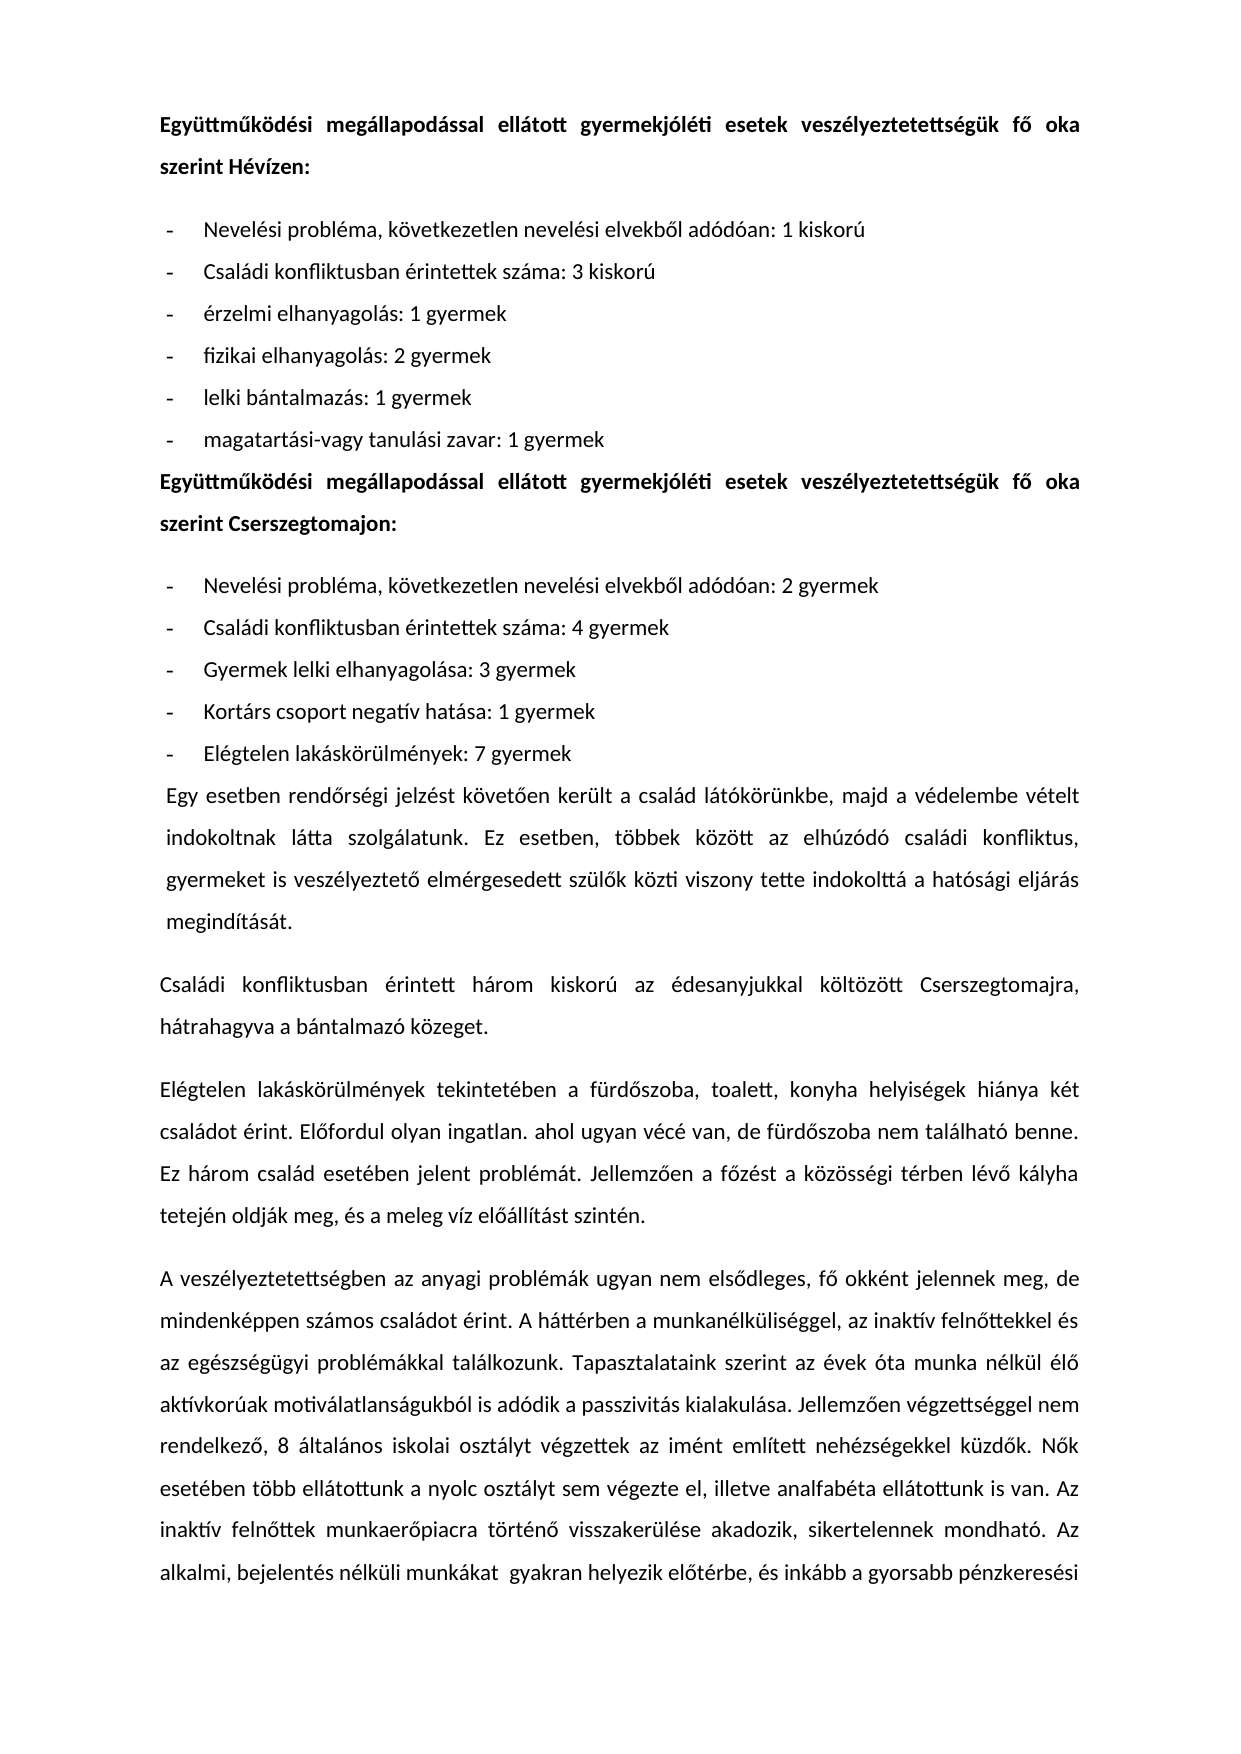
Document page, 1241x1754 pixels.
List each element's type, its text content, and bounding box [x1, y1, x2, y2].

list érzelmi elhanyagolás: 1 gyermek [166, 299, 1081, 327]
list magatartási-vagy tanulási zavar: 1 gyermek [166, 425, 1081, 453]
text Családi konfliktusban érintett három kiskorú az édesanyjukkal költözött Cserszegtomajra, hátrahagyva a bántalmazó közeget. [159, 970, 1081, 1040]
list Elégtelen lakáskörülmények: 7 gyermek [166, 739, 1081, 767]
list Nevelési probléma, következetlen nevelési elvekből adódóan: 1 kiskorú [166, 215, 1081, 243]
list Gyermek lelki elhanyagolása: 3 gyermek [166, 656, 1081, 683]
text Egy esetben rendőrségi jelzést követően került a család látókörünkbe, majd a védelembe vételt indokoltnak látta szolgálatunk. Ez esetben, többek között az elhúzódó családi konfliktus, gyermeket is veszélyeztető elmérgesedett szülők közti viszony tette indokolttá a hatósági eljárás megindítását. [166, 781, 1081, 935]
list Kortárs csoport negatív hatása: 1 gyermek [166, 697, 1081, 726]
text Együttműködési megállapodással ellátott gyermekjóléti esetek veszélyeztetettségük fő oka szerint Cserszegtomajon: [159, 467, 1081, 537]
list lelki bántalmazás: 1 gyermek [166, 383, 1081, 411]
list Családi konfliktusban érintettek száma: 4 gyermek [166, 613, 1081, 642]
text Együttműködési megállapodással ellátott gyermekjóléti esetek veszélyeztetettségük fő oka szerint Hévízen: [159, 110, 1081, 180]
text Elégtelen lakáskörülmények tekintetében a fürdőszoba, toalett, konyha helyiségek hiánya két családot érint. Előfordul olyan ingatlan. ahol ugyan vécé van, de fürdőszoba nem található benne. Ez három család esetében jelent problémát. Jellemzően a főzést a közösségi térben lévő kályha tetején oldják meg, és a meleg víz előállítást szintén. [159, 1075, 1081, 1229]
list fizikai elhanyagolás: 2 gyermek [166, 341, 1081, 369]
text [159, 1264, 1081, 1586]
list Családi konfliktusban érintettek száma: 3 kiskorú [166, 257, 1081, 285]
list Nevelési probléma, következetlen nevelési elvekből adódóan: 2 gyermek [166, 572, 1081, 599]
